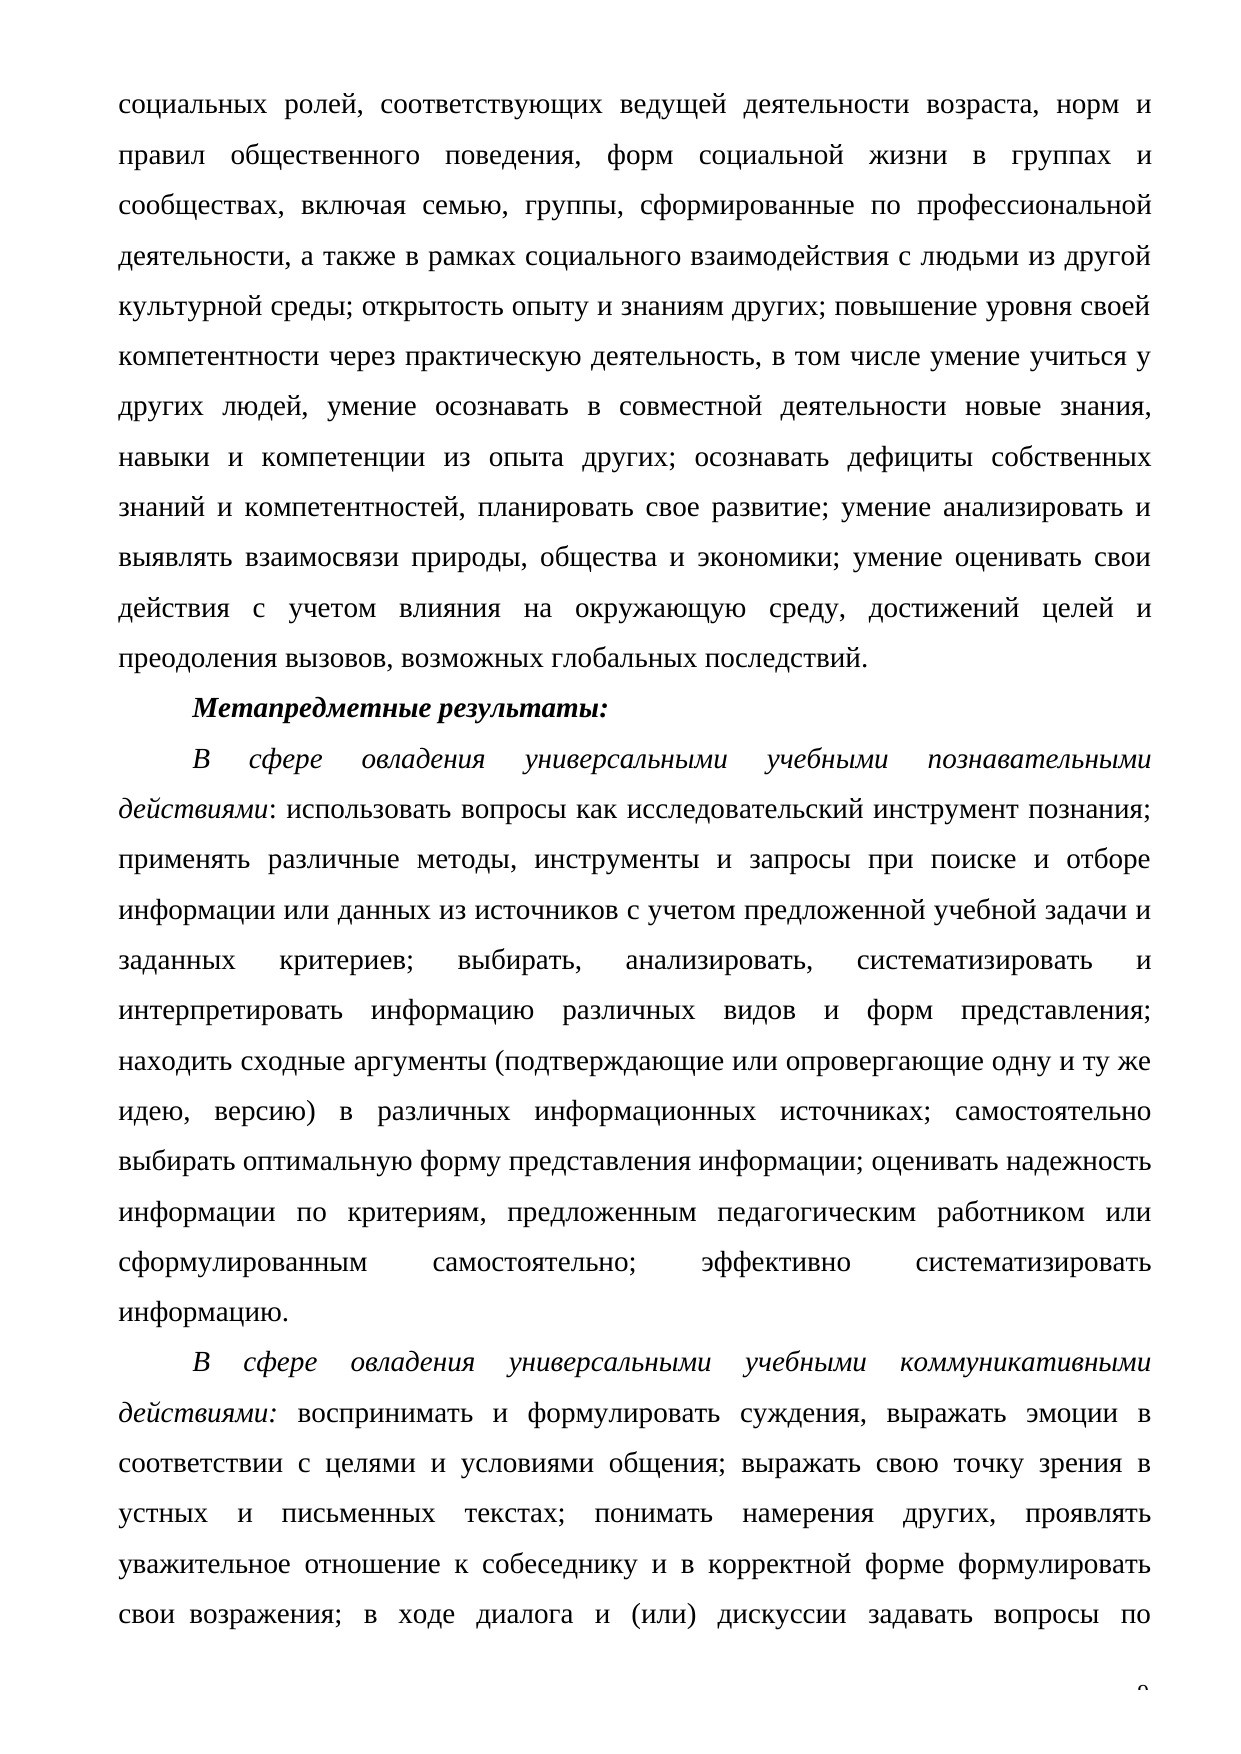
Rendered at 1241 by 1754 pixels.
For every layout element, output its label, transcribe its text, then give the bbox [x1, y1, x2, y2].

text социальных ролей, соответствующих ведущей деятельности возраста, норм и правил общественного поведения, форм социальной жизни в группах и сообществах, включая семью, группы, сформированные по профессиональной деятельности, а также в рамках социального взаимодействия с людьми из другой культурной среды; открытость опыту и знаниям других; повышение уровня своей компетентности через практическую деятельность, в том числе умение учиться у других людей, умение осознавать в совместной деятельности новые знания, навыки и компетенции из опыта других; осознавать дефициты собственных знаний и компетентностей, планировать свое развитие; умение анализировать и выявлять взаимосвязи природы, общества и экономики; умение оценивать свои действия с учетом влияния на окружающую среду, достижений целей и преодоления вызовов, возможных глобальных последствий. [118, 87, 1152, 674]
subtitle Метапредметные результаты: [192, 691, 1167, 724]
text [118, 1344, 1152, 1630]
text В сфере овладения универсальными учебными познавательными действиями: использовать вопросы как исследовательский инструмент познания; применять различные методы, инструменты и запросы при поиске и отборе информации или данных из источников с учетом предложенной учебной задачи и заданных критериев; выбирать, анализировать, систематизировать и интерпретировать информацию различных видов и форм представления; находить сходные аргументы (подтверждающие или опровергающие одну и ту же идею, версию) в различных информационных источниках; самостоятельно выбирать оптимальную форму представления информации; оценивать надежность информации по критериям, предложенным педагогическим работником или сформулированным самостоятельно; эффективно систематизировать информацию. [118, 741, 1152, 1328]
